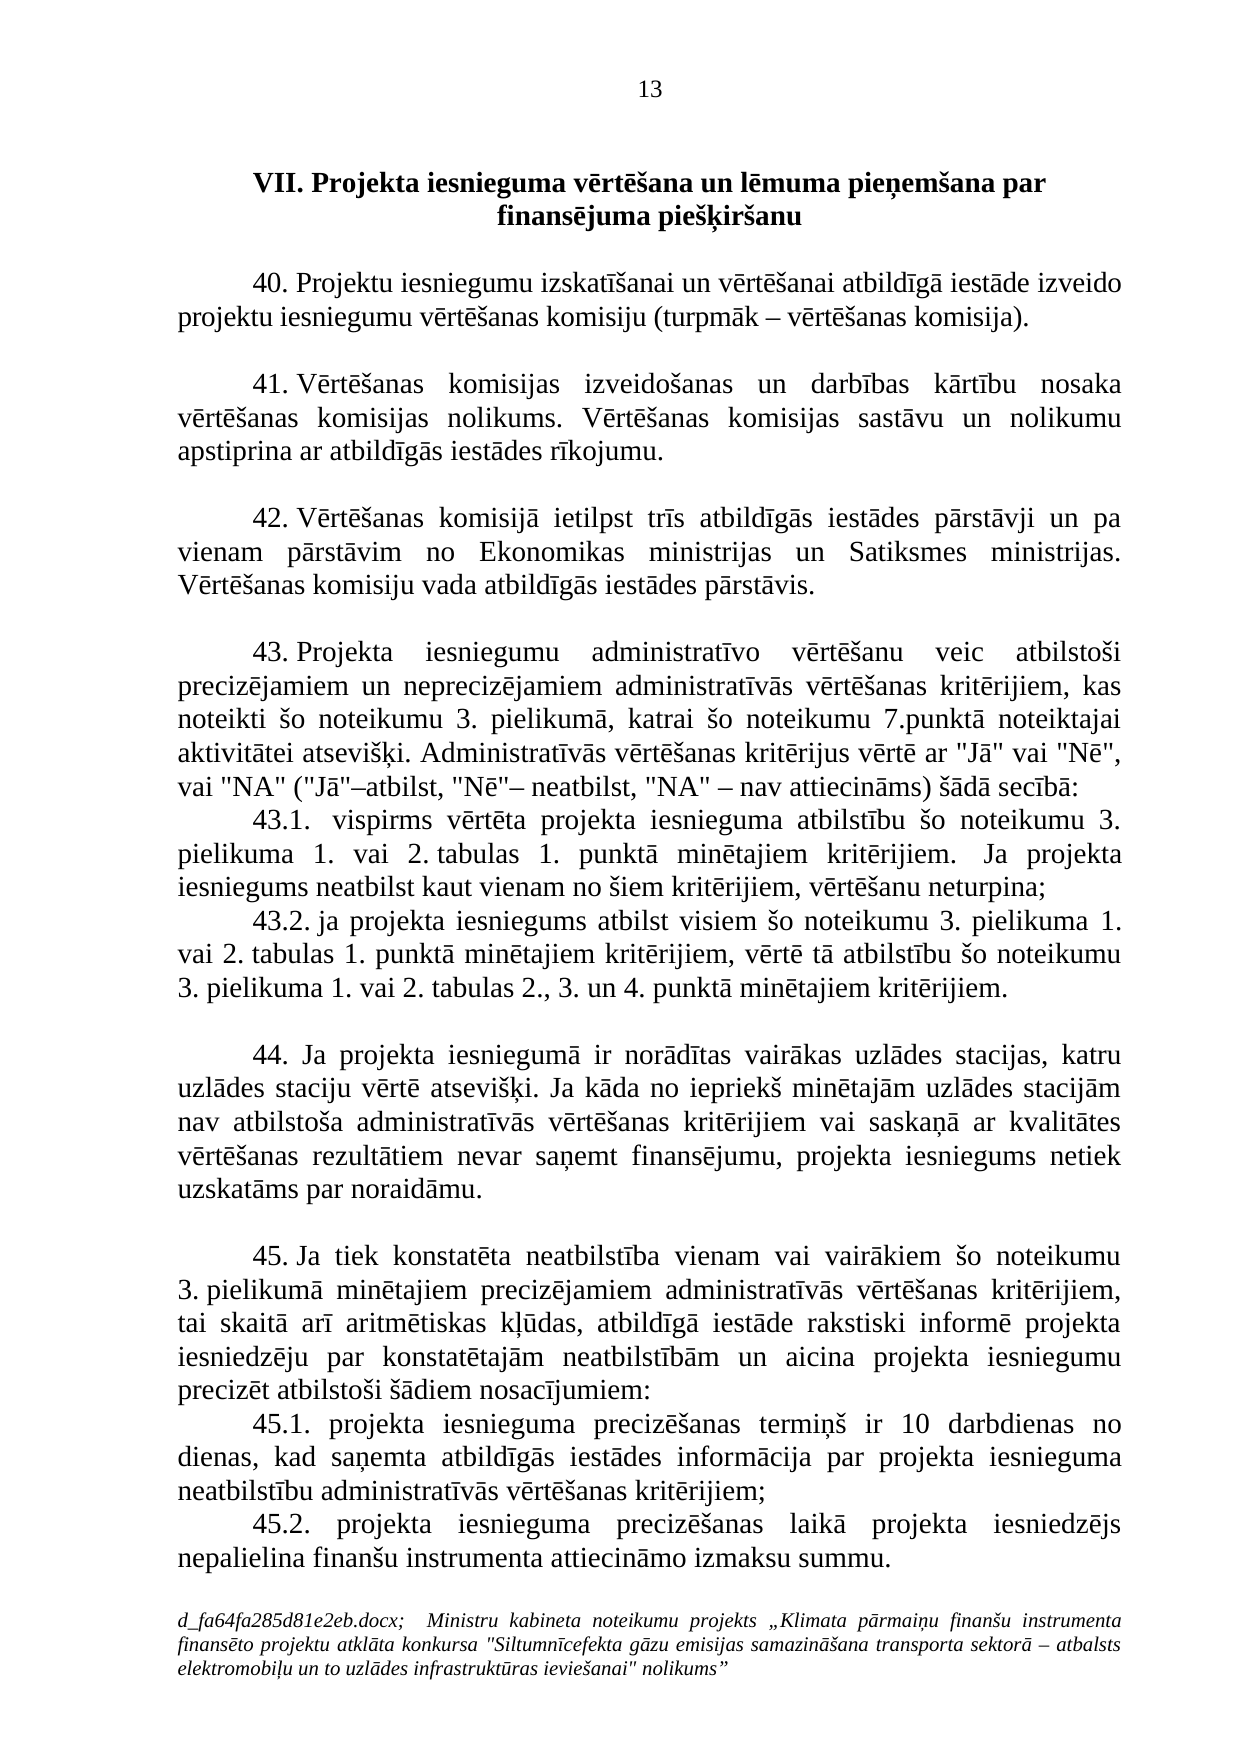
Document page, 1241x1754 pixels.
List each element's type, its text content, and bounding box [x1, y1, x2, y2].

text 44. Ja projekta iesniegumā ir norādītas vairākas uzlādes stacijas, katru uzlādes staciju vērtē atsevišķi. Ja kāda no iepriekš minētajām uzlādes stacijām nav atbilstoša administratīvās vērtēšanas kritērijiem vai saskaņā ar kvalitātes vērtēšanas rezultātiem nevar saņemt finansējumu, projekta iesniegums netiek uzskatāms par noraidāmu. [177, 1037, 1122, 1205]
text 42. Vērtēšanas komisijā ietilpst trīs atbildīgās iestādes pārstāvji un pa vienam pārstāvim no Ekonomikas ministrijas un Satiksmes ministrijas. Vērtēšanas komisiju vada atbildīgās iestādes pārstāvis. [177, 500, 1122, 601]
text VII. Projekta iesnieguma vērtēšana un lēmuma pieņemšana par finansējuma piešķiršanu [177, 165, 1122, 232]
text 45. Ja tiek konstatēta neatbilstība vienam vai vairākiem šo noteikumu 3. pielikumā minētajiem precizējamiem administratīvās vērtēšanas kritērijiem, tai skaitā arī aritmētiskas kļūdas, atbildīgā iestāde rakstiski informē projekta iesniedzēju par konstatētajām neatbilstībām un aicina projekta iesniegumu precizēt atbilstoši šādiem nosacījumiem: [177, 1238, 1122, 1406]
text 41. Vērtēšanas komisijas izveidošanas un darbības kārtību nosaka vērtēšanas komisijas nolikums. Vērtēšanas komisijas sastāvu un nolikumu apstiprina ar atbildīgās iestādes rīkojumu. [177, 366, 1122, 467]
text 43. Projekta iesniegumu administratīvo vērtēšanu veic atbilstoši precizējamiem un neprecizējamiem administratīvās vērtēšanas kritērijiem, kas noteikti šo noteikumu 3. pielikumā, katrai šo noteikumu 7.punktā noteiktajai aktivitātei atsevišķi. Administratīvās vērtēšanas kritērijus vērtē ar "Jā" vai "Nē", vai "NA" ("Jā"–atbilst, "Nē"– neatbilst, "NA" – nav attiecināms) šādā secībā: [177, 634, 1122, 802]
text 45.2. projekta iesnieguma precizēšanas laikā projekta iesniedzējs nepalielina finanšu instrumenta attiecināmo izmaksu summu. [177, 1507, 1122, 1574]
text 43.2. ja projekta iesniegums atbilst visiem šo noteikumu 3. pielikuma 1. vai 2. tabulas 1. punktā minētajiem kritērijiem, vērtē tā atbilstību šo noteikumu 3. pielikuma 1. vai 2. tabulas 2., 3. un 4. punktā minētajiem kritērijiem. [177, 903, 1122, 1003]
text 40. Projektu iesniegumu izskatīšanai un vērtēšanai atbildīgā iestāde izveido projektu iesniegumu vērtēšanas komisiju (turpmāk – vērtēšanas komisija). [177, 266, 1122, 333]
text 45.1. projekta iesnieguma precizēšanas termiņš ir 10 darbdienas no dienas, kad saņemta atbildīgās iestādes informācija par projekta iesnieguma neatbilstību administratīvās vērtēšanas kritērijiem; [177, 1406, 1122, 1507]
text 43.1. vispirms vērtēta projekta iesnieguma atbilstību šo noteikumu 3. pielikuma 1. vai 2. tabulas 1. punktā minētajiem kritērijiem. Ja projekta iesniegums neatbilst kaut vienam no šiem kritērijiem, vērtēšanu neturpina; [177, 802, 1122, 903]
